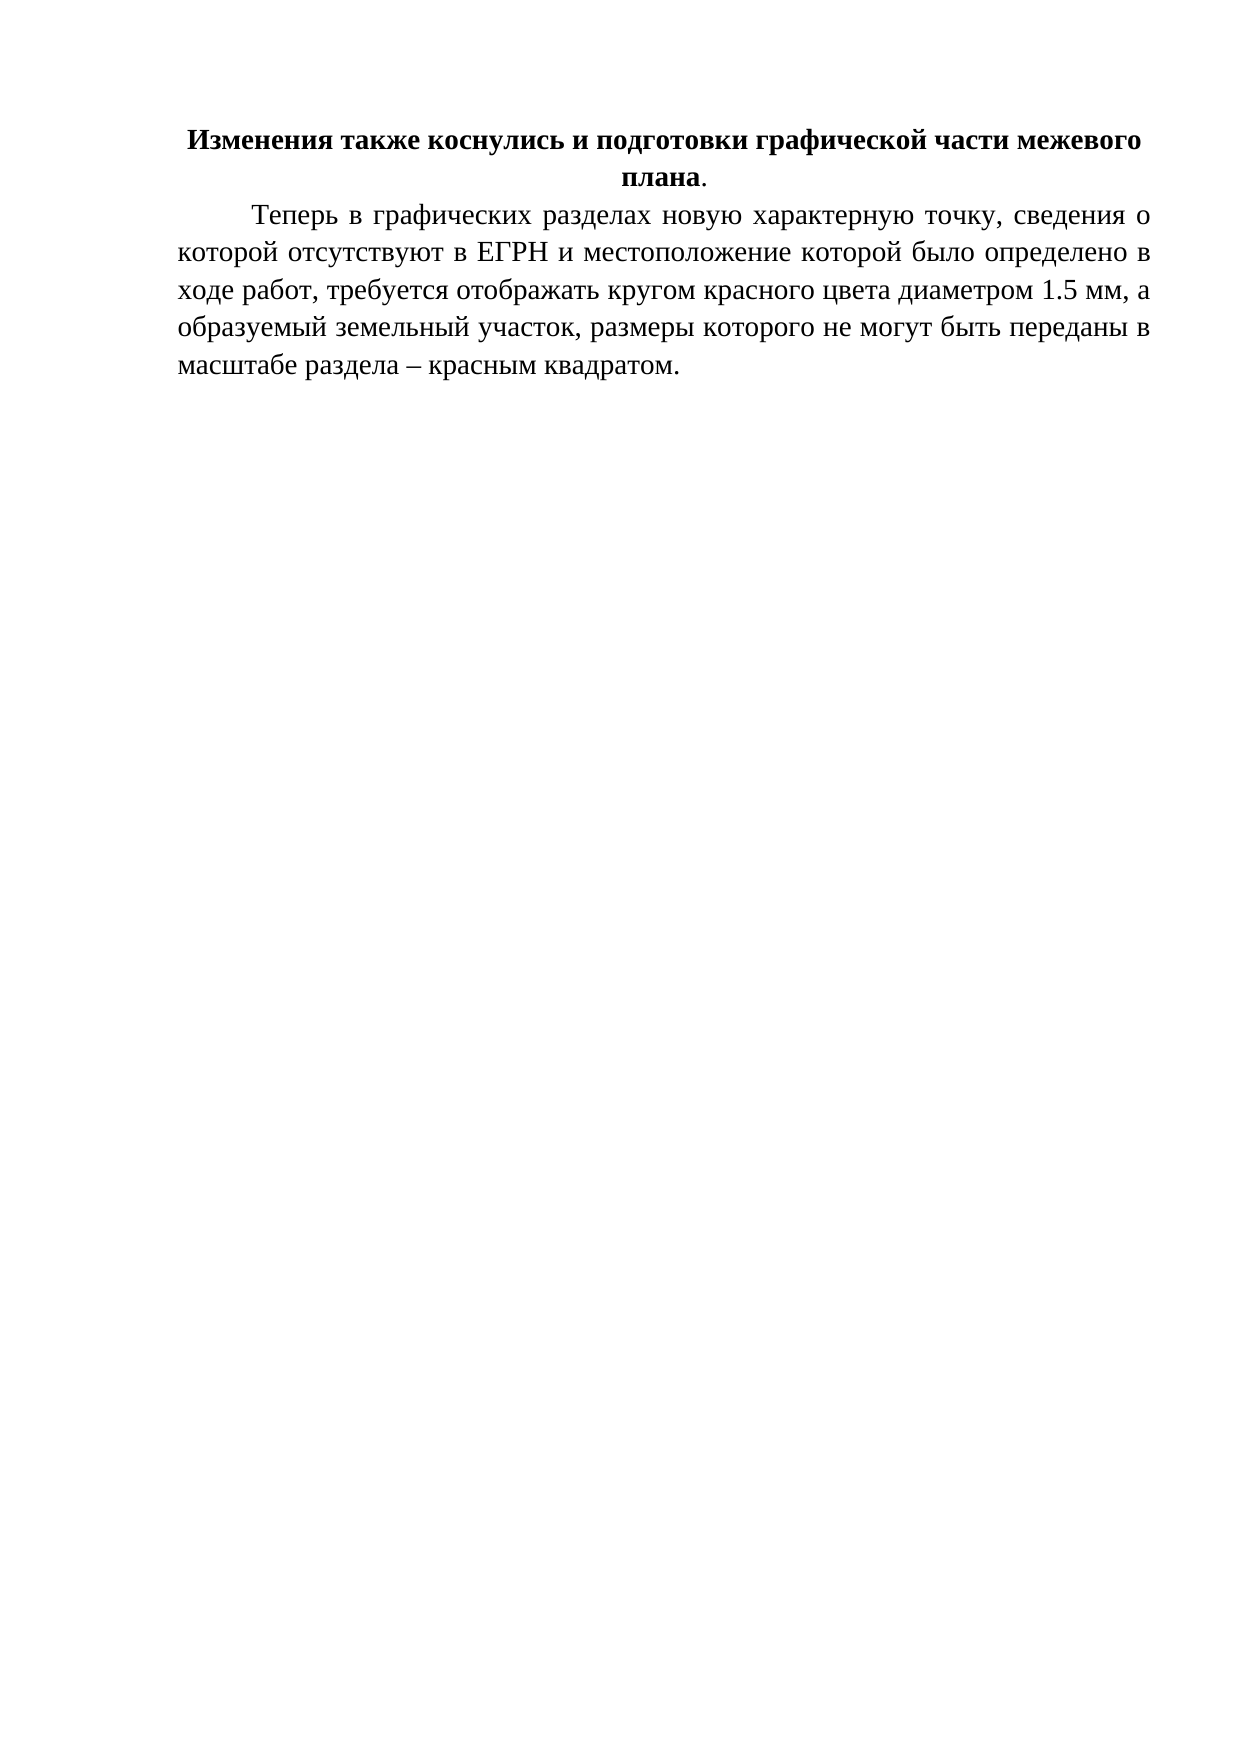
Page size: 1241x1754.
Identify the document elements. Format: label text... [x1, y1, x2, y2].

text Теперь в графических разделах новую характерную точку, сведения о которой отсутствуют в ЕГРН и местоположение которой было определено в ходе работ, требуется отображать кругом красного цвета диаметром 1.5 мм, а образуемый земельный участок, размеры которого не могут быть переданы в масштабе раздела – красным квадратом. [177, 193, 1152, 381]
text Изменения также коснулись и подготовки графической части межевого плана. [177, 118, 1152, 193]
